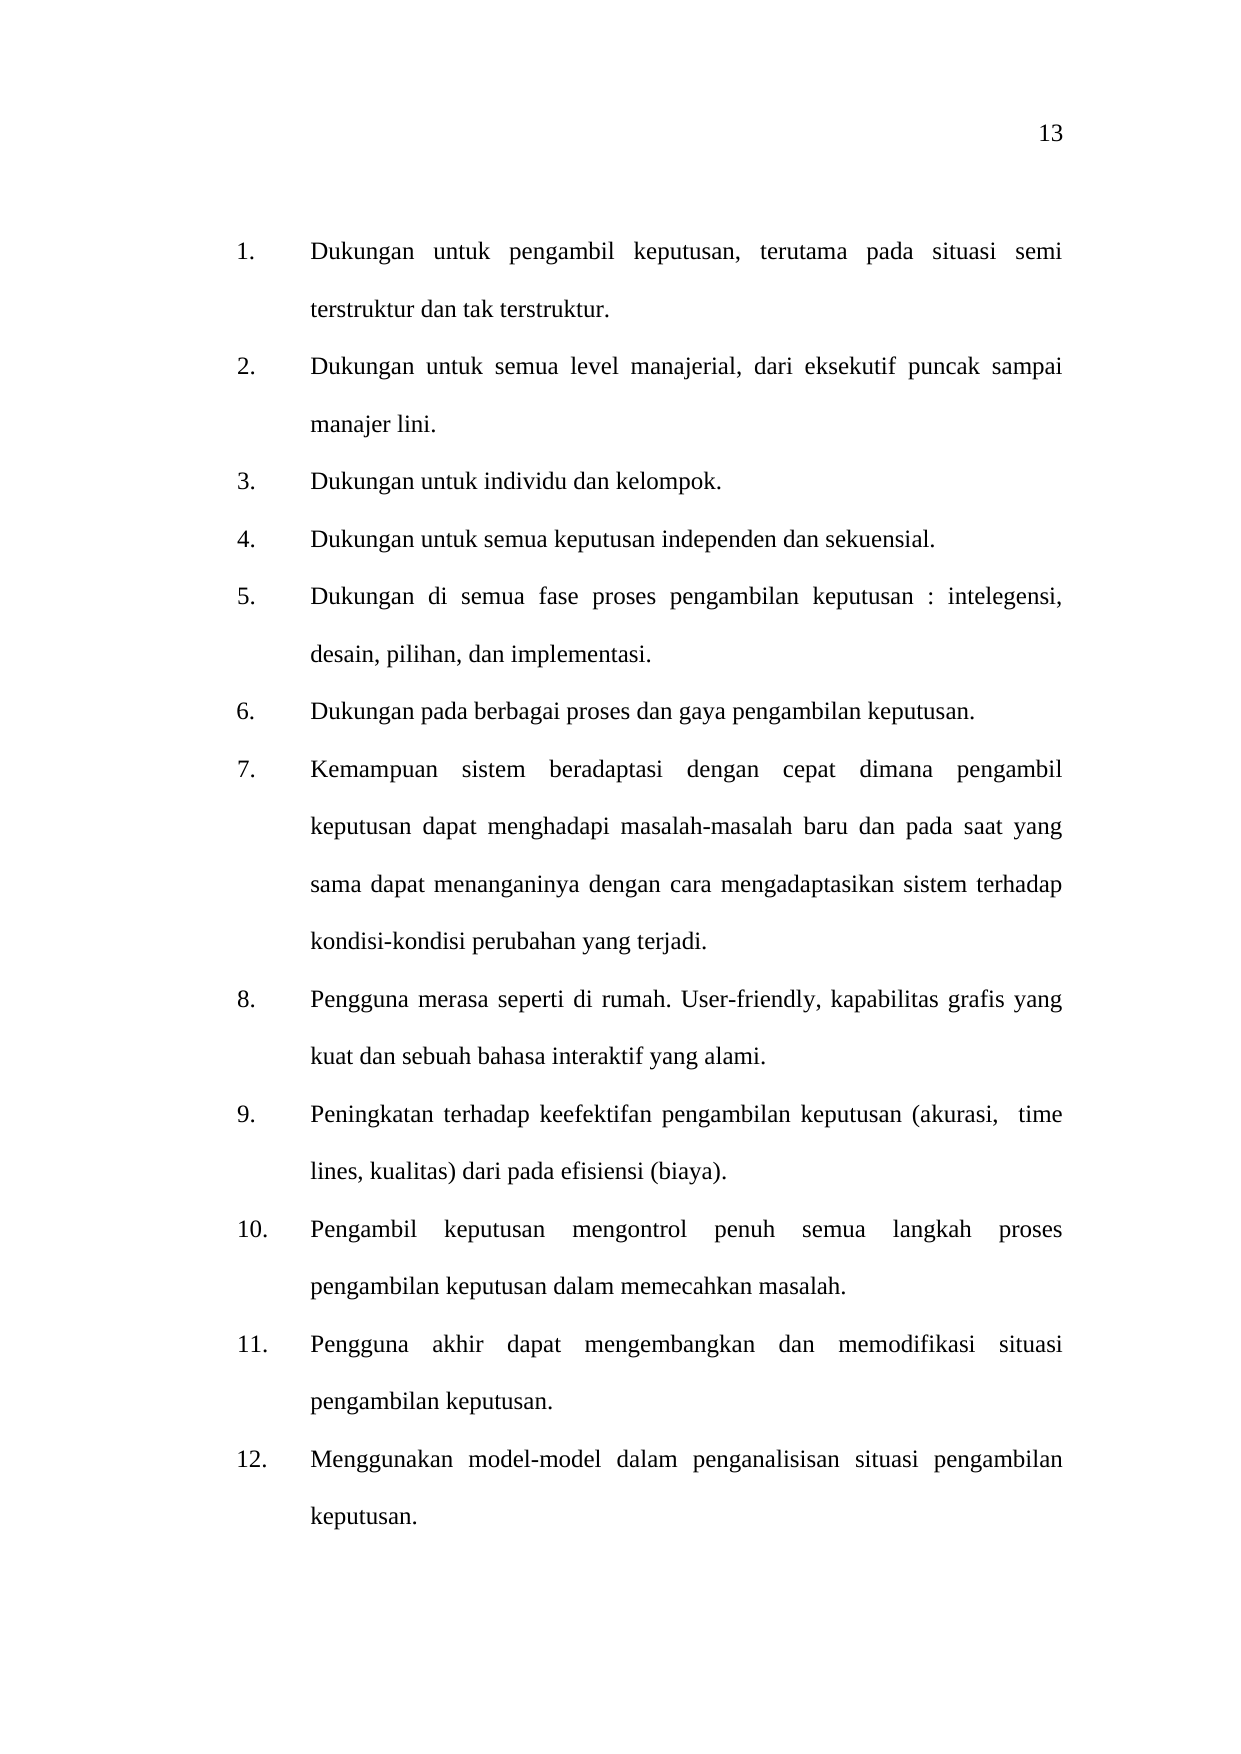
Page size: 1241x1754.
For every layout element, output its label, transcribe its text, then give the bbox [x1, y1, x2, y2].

list 12. Menggunakan model-model dalam penganalisisan situasi pengambilan keputusan. [236, 1444, 1063, 1530]
list 11. Pengguna akhir dapat mengembangkan dan memodifikasi situasi pengambilan keputusan. [237, 1329, 1063, 1415]
list 2. Dukungan untuk semua level manajerial, dari eksekutif puncak sampai manajer lini. [237, 351, 1063, 437]
list 7. Kemampuan sistem beradaptasi dengan cepat dimana pengambil keputusan dapat menghadapi masalah-masalah baru dan pada saat yang sama dapat menanganinya dengan cara mengadaptasikan sistem terhadap kondisi-kondisi perubahan yang terjadi. [237, 754, 1063, 955]
list 10. Pengambil keputusan mengontrol penuh semua langkah proses pengambilan keputusan dalam memecahkan masalah. [237, 1214, 1063, 1300]
list 1. Dukungan untuk pengambil keputusan, terutama pada situasi semi terstruktur dan tak terstruktur. [236, 236, 1063, 322]
list 8. Pengguna merasa seperti di rumah. User-friendly, kapabilitas grafis yang kuat dan sebuah bahasa interaktif yang alami. [237, 984, 1063, 1070]
list 3. Dukungan untuk individu dan kelompok. [237, 466, 1063, 495]
list 5. Dukungan di semua fase proses pengambilan keputusan : intelegensi, desain, pilihan, dan implementasi. [237, 581, 1063, 667]
list 4. Dukungan untuk semua keputusan independen dan sekuensial. [237, 524, 1063, 552]
list 9. Peningkatan terhadap keefektifan pengambilan keputusan (akurasi, time lines, kualitas) dari pada efisiensi (biaya). [237, 1099, 1063, 1185]
list 6. Dukungan pada berbagai proses dan gaya pengambilan keputusan. [236, 696, 1063, 725]
